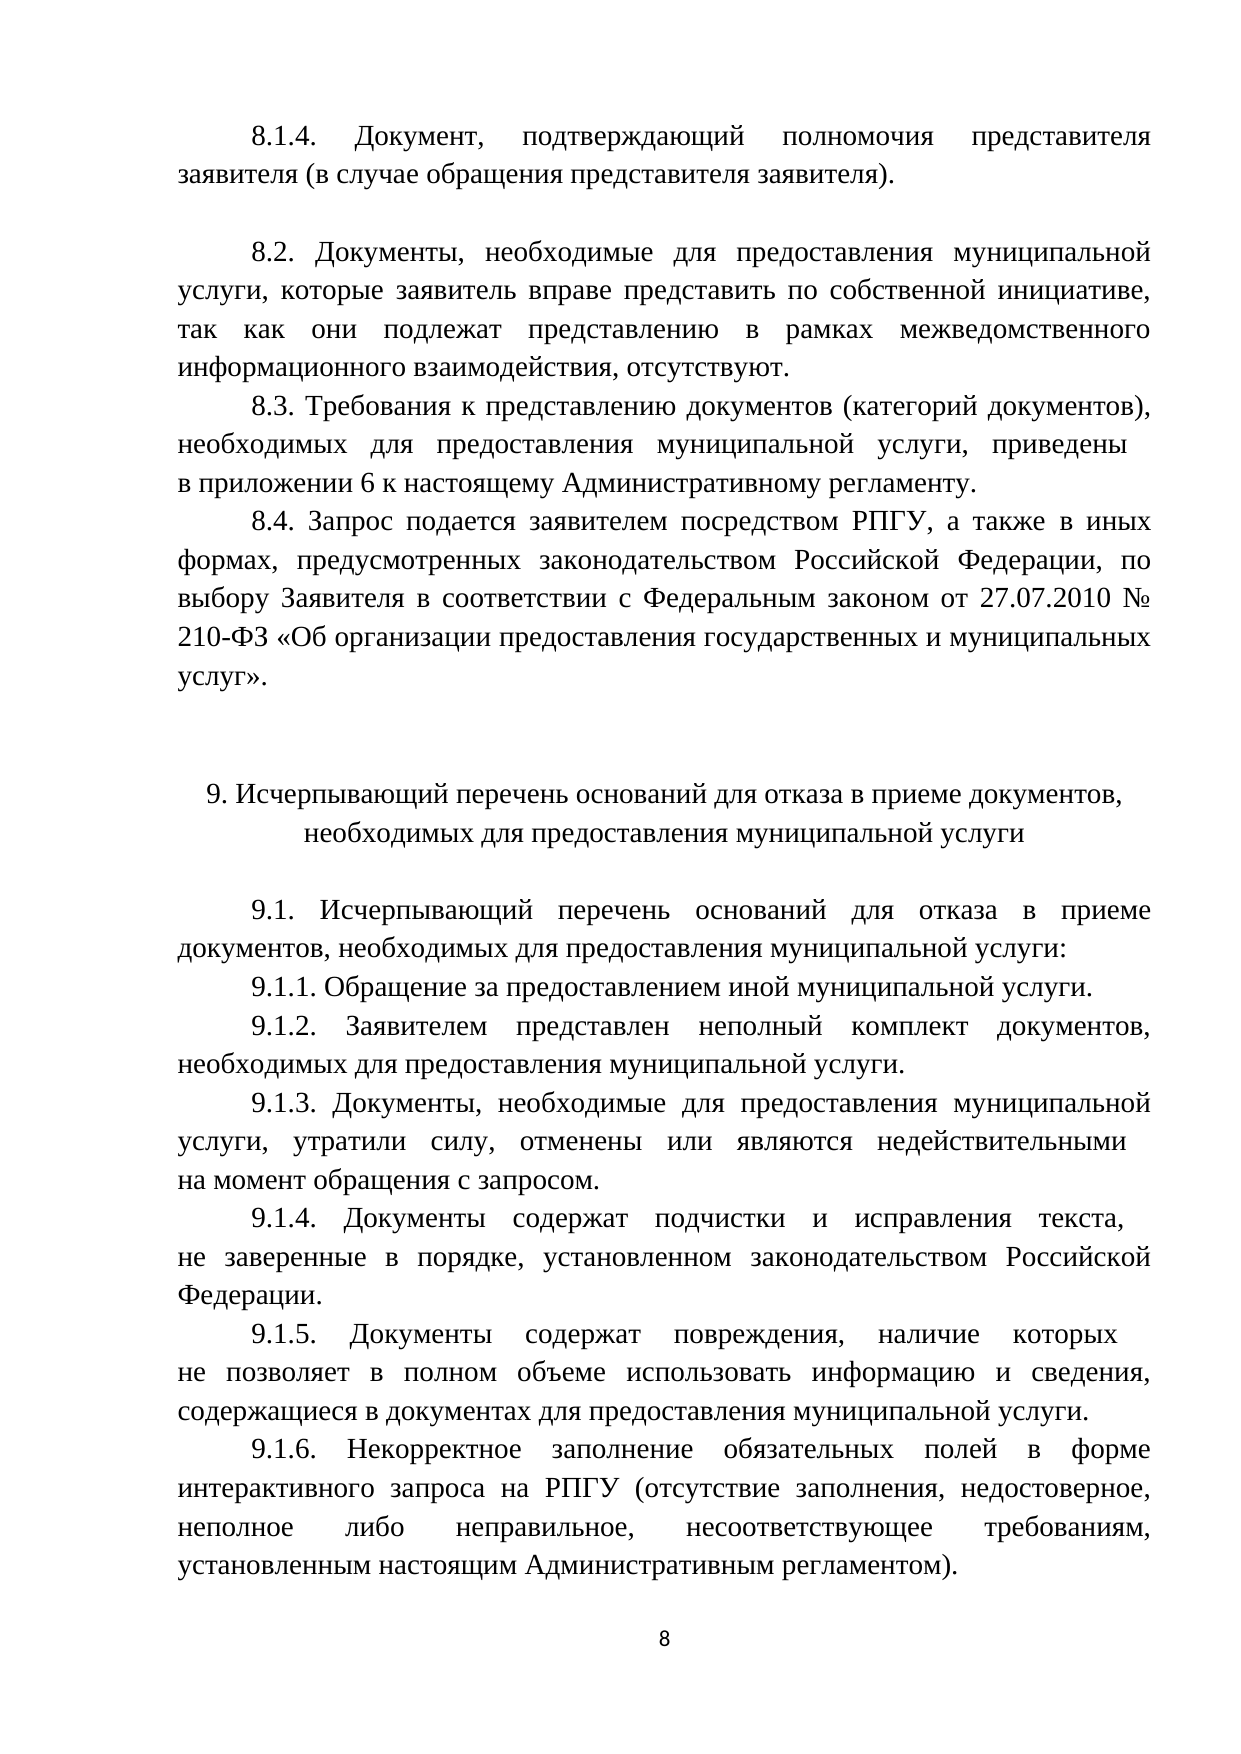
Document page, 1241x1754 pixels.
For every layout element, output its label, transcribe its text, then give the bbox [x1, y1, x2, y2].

list 9.1.6. Некорректное заполнение обязательных полей в форме интерактивного запроса на РПГУ (отсутствие заполнения, недостоверное, неполное либо неправильное, несоответствующее требованиям, установленным настоящим Административным регламентом). [177, 1432, 1152, 1581]
list 9.1.1. Обращение за предоставлением иной муниципальной услуги. [177, 969, 1152, 1003]
text 8.1.4. Документ, подтверждающий полномочия представителя заявителя (в случае обращения представителя заявителя). [177, 118, 1152, 190]
subtitle 9. Исчерпывающий перечень оснований для отказа в приеме документов, необходимых для предоставления муниципальной услуги [177, 776, 1152, 848]
list 9.1. Исчерпывающий перечень оснований для отказа в приеме документов, необходимых для предоставления муниципальной услуги: [177, 892, 1152, 964]
list 9.1.3. Документы, необходимые для предоставления муниципальной услуги, утратили силу, отменены или являются недействительными на момент обращения с запросом. [177, 1085, 1152, 1195]
list 9.1.5. Документы содержат повреждения, наличие которых не позволяет в полном объеме использовать информацию и сведения, содержащиеся в документах для предоставления муниципальной услуги. [177, 1316, 1152, 1427]
list 9.1.2. Заявителем представлен неполный комплект документов, необходимых для предоставления муниципальной услуги. [177, 1008, 1152, 1080]
text 8.2. Документы, необходимые для предоставления муниципальной услуги, которые заявитель вправе представить по собственной инициативе, так как они подлежат представлению в рамках межведомственного информационного взаимодействия, отсутствуют. [177, 234, 1152, 383]
list 8.3. Требования к представлению документов (категорий документов), необходимых для предоставления муниципальной услуги, приведены в приложении 6 к настоящему Административному регламенту. [177, 388, 1152, 498]
list 9.1.4. Документы содержат подчистки и исправления текста, не заверенные в порядке, установленном законодательством Российской Федерации. [177, 1200, 1152, 1311]
text 8.4. Запрос подается заявителем посредством РПГУ, а также в иных формах, предусмотренных законодательством Российской Федерации, по выбору Заявителя в соответствии с Федеральным законом от 27.07.2010 № 210-ФЗ «Об организации предоставления государственных и муниципальных услуг». [177, 503, 1152, 691]
